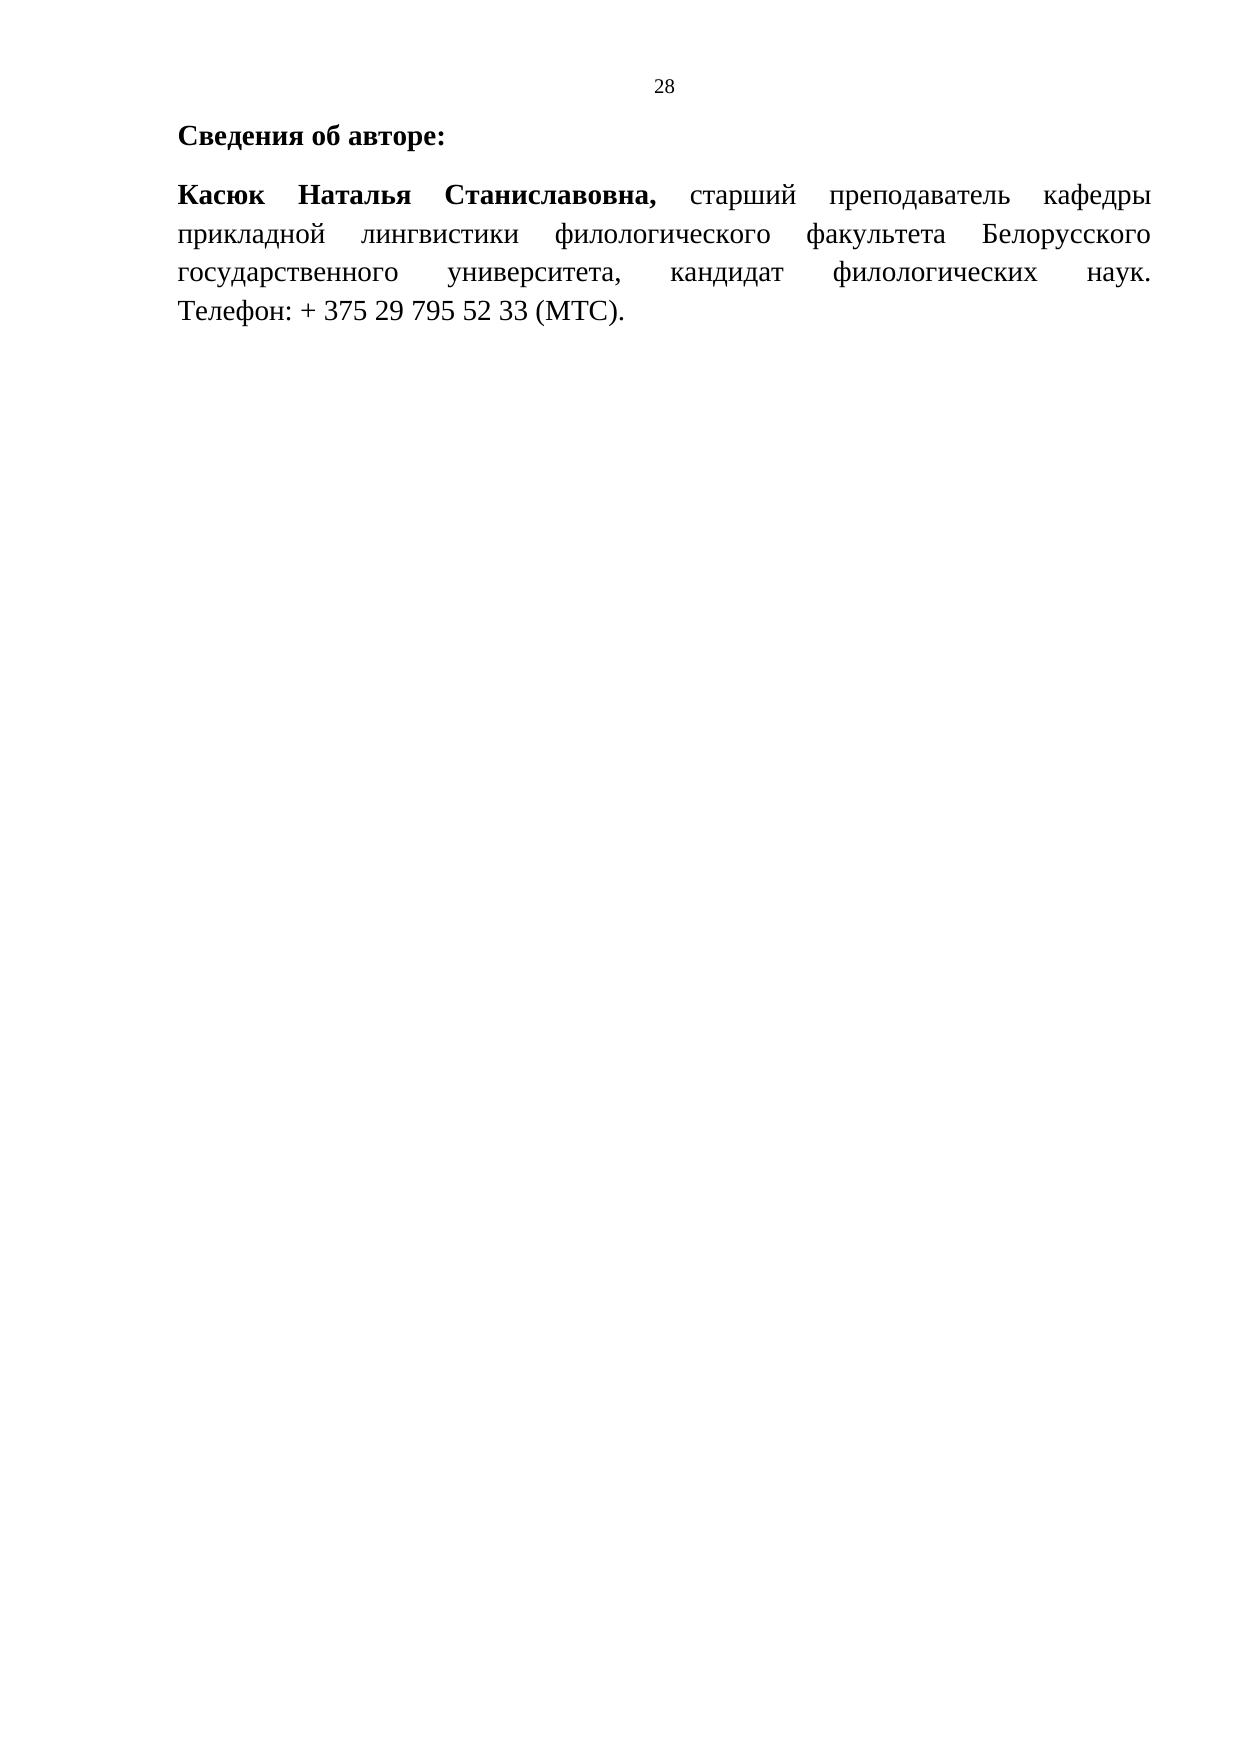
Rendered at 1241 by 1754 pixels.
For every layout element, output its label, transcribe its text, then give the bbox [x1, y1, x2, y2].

text Касюк Наталья Станиславовна, старший преподаватель кафедры прикладной лингвистики филологического факультета Белорусского государственного университета, кандидат филологических наук. Телефон: + 375 29 795 52 33 (МТС). [177, 177, 1152, 327]
text Сведения об авторе: [177, 118, 1152, 152]
